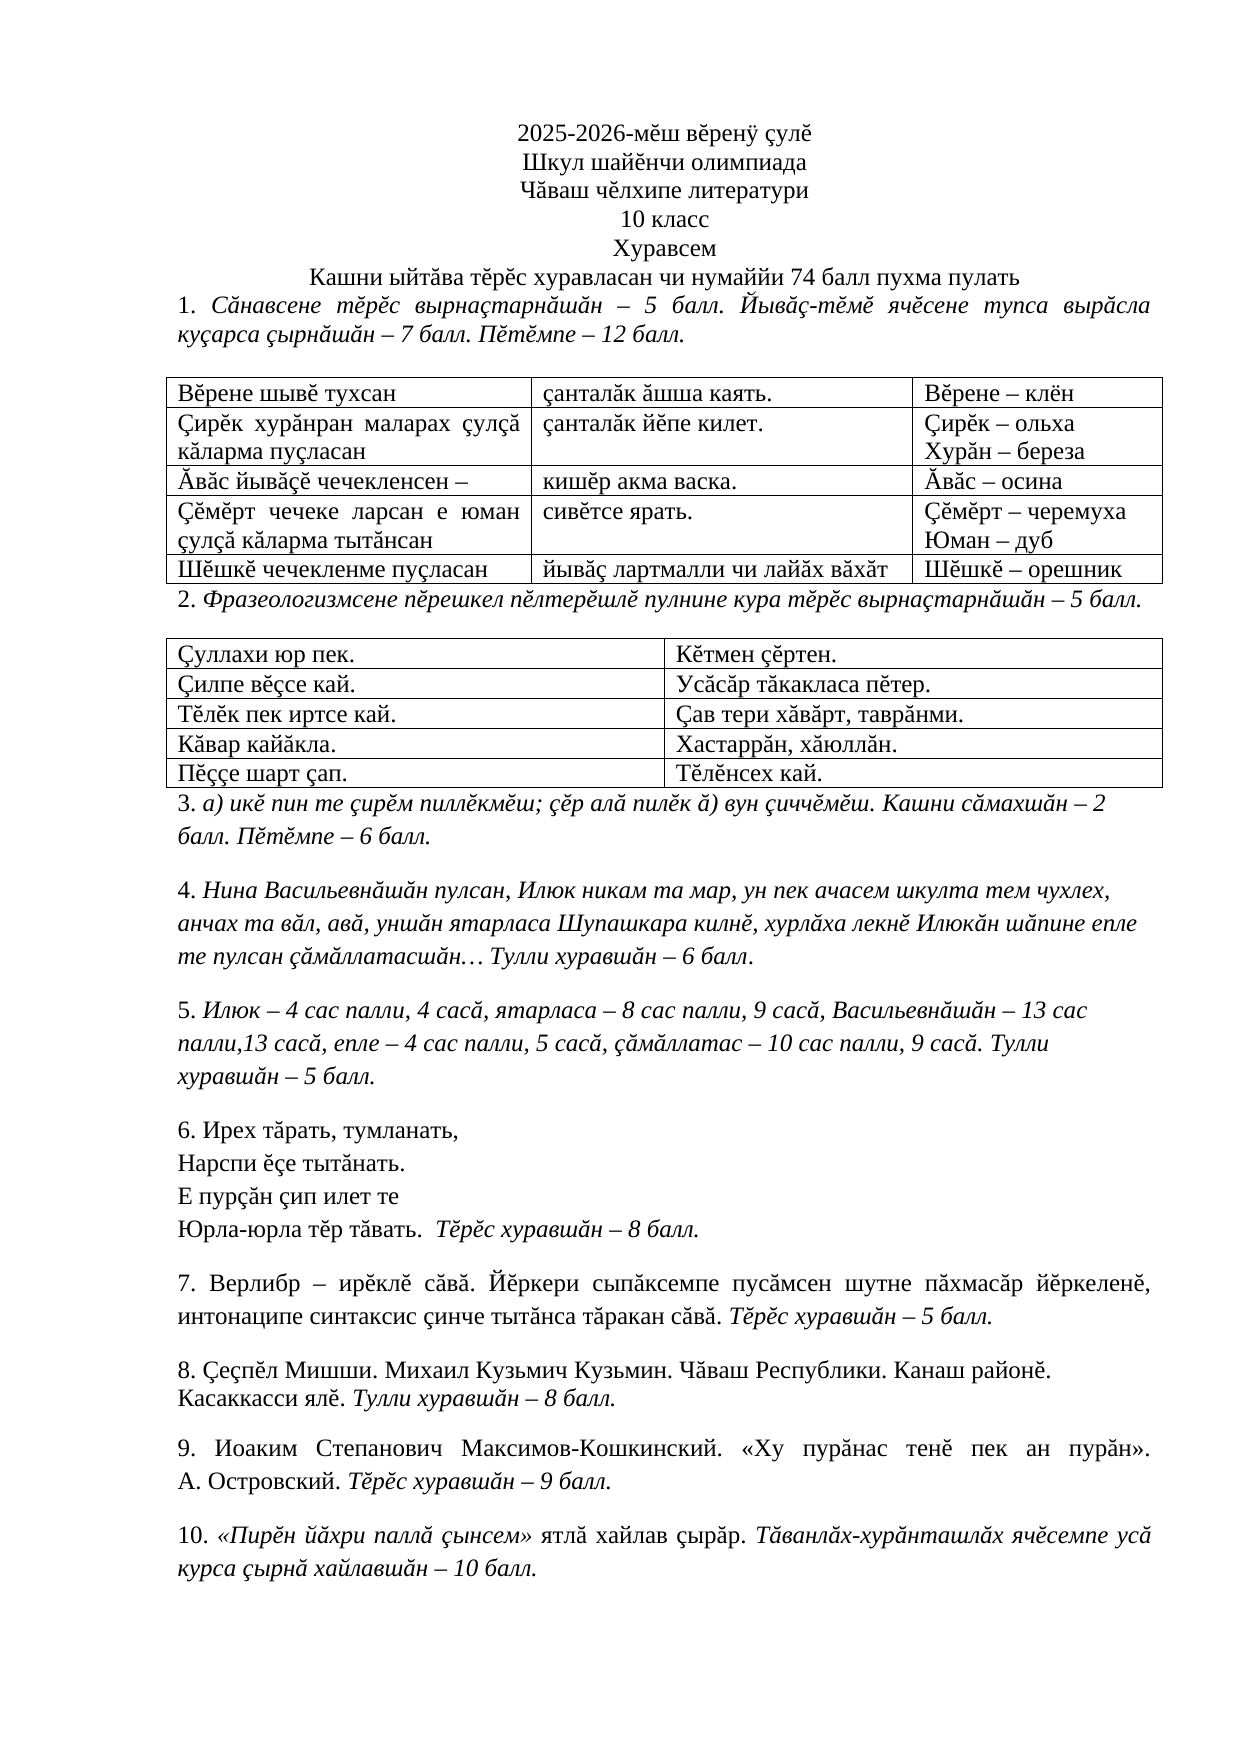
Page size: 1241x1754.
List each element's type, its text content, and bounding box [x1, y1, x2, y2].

table_header çанталăк ăшша каять. [532, 378, 912, 407]
table_cell Çĕмĕрт – черемуха Юман – дуб [913, 496, 1162, 553]
table_cell сивĕтсе ярать. [532, 496, 912, 553]
text Хуравсем [177, 233, 1152, 262]
text 6. Ирех тăрать, тумланать, Нарспи ĕçе тытăнать. Е пурçăн çип илет те Юрла-юрла тĕр тăвать. Тĕрĕс хуравшăн – 8 балл. [177, 1115, 1152, 1243]
text 7. Верлибр – ирĕклĕ сăвă. Йĕркери сыпăксемпе пусăмсен шутне пăхмасăр йĕркеленĕ, интонаципе синтаксис çинче тытăнса тăракан сăвă. Тĕрĕс хуравшăн – 5 балл. [177, 1268, 1152, 1329]
table_header Вĕрене – клён [913, 378, 1162, 407]
table_cell Тĕлĕнсех кай. [665, 759, 1162, 787]
table_cell Çилпе вĕçсе кай. [167, 669, 664, 698]
table_cell Шĕшкĕ чечекленме пуçласан [167, 555, 531, 583]
text 2025-2026-мĕш вĕренÿ çулĕ [177, 118, 1152, 147]
text 10. «Пирĕн йăхри паллă çынсем» ятлă хайлав çырăр. Тăванлăх-хурăнташлăх ячĕсемпе усă курса çырнă хайлавшăн – 10 балл. [177, 1520, 1152, 1582]
table_cell Ăвăс йывăçĕ чечекленсен – [167, 466, 531, 495]
text 9. Иоаким Степанович Максимов-Кошкинский. «Ху пурăнас тенĕ пек ан пурăн». А. Островский. Тĕрĕс хуравшăн – 9 балл. [177, 1433, 1152, 1495]
table_header Кĕтмен çĕртен. [665, 639, 1162, 668]
table_cell кишĕр акма васка. [532, 466, 912, 495]
table_cell Тĕлĕк пек иртсе кай. [167, 699, 664, 728]
text Кашни ыйтăва тĕрĕс хуравласан чи нумаййи 74 балл пухма пулать [177, 262, 1152, 291]
table_cell Шĕшкĕ – орешник [913, 555, 1162, 583]
table_cell Çирĕк – ольха Хурăн – береза [913, 408, 1162, 465]
text 8. Çеçпĕл Мишши. Михаил Кузьмич Кузьмин. Чăваш Республики. Канаш районĕ. Касаккасси ялĕ. Тулли хуравшăн – 8 балл. [177, 1355, 1152, 1412]
table_cell çанталăк йĕпе килет. [532, 408, 912, 465]
table_cell Çĕмĕрт чечеке ларсан е юман çулçă кăларма тытăнсан [167, 496, 531, 553]
text 1. Сăнавсене тĕрĕс вырнаçтарнăшăн – 5 балл. Йывăç-тĕмĕ ячĕсене тупса вырăсла куçарса çырнăшăн – 7 балл. Пĕтĕмпе – 12 балл. [177, 291, 1152, 348]
text 2. Фразеологизмсене пĕрешкел пĕлтерĕшлĕ пулнине кура тĕрĕс вырнаçтарнăшăн – 5 балл. [177, 584, 1152, 613]
text 5. Илюк – 4 сас палли, 4 сасă, ятарласа – 8 сас палли, 9 сасă, Васильевнăшăн – 13 сас палли,13 сасă, епле – 4 сас палли, 5 сасă, çăмăллатас – 10 сас палли, 9 сасă. Тулли хуравшăн – 5 балл. [177, 995, 1152, 1090]
table_cell йывăç лартмалли чи лайăх вăхăт [532, 555, 912, 583]
text 10 класс [177, 204, 1152, 233]
table_cell Çав тери хăвăрт, таврăнми. [665, 699, 1162, 728]
table_header Çуллахи юр пек. [167, 639, 664, 668]
text 4. Нина Васильевнăшăн пулсан, Илюк никам та мар, ун пек ачасем шкулта тем чухлех, анчах та вăл, авă, уншăн ятарласа Шупашкара килнĕ, хурлăха лекнĕ Илюкăн шăпине епле те пулсан çăмăллатасшăн… Тулли хуравшăн – 6 балл. [177, 875, 1152, 970]
text 3. а) икĕ пин те çирĕм пиллĕкмĕш; çĕр алă пилĕк ă) вун çиччĕмĕш. Кашни сăмахшăн – 2 балл. Пĕтĕмпе – 6 балл. [177, 788, 1152, 850]
table_cell Пĕççе шарт çап. [167, 759, 664, 787]
table_cell Усăсăр тăкакласа пĕтер. [665, 669, 1162, 698]
table_cell Хастаррăн, хăюллăн. [665, 729, 1162, 757]
table_header Вĕрене шывĕ тухсан [167, 378, 531, 407]
text Шкул шайĕнчи олимпиада [177, 147, 1152, 176]
table_cell Çирĕк хурăнран маларах çулçă кăларма пуçласан [167, 408, 531, 465]
text Чăваш чĕлхипе литератури [177, 176, 1152, 204]
table_cell Кăвар кайăкла. [167, 729, 664, 757]
table_cell Ăвăс – осина [913, 466, 1162, 495]
